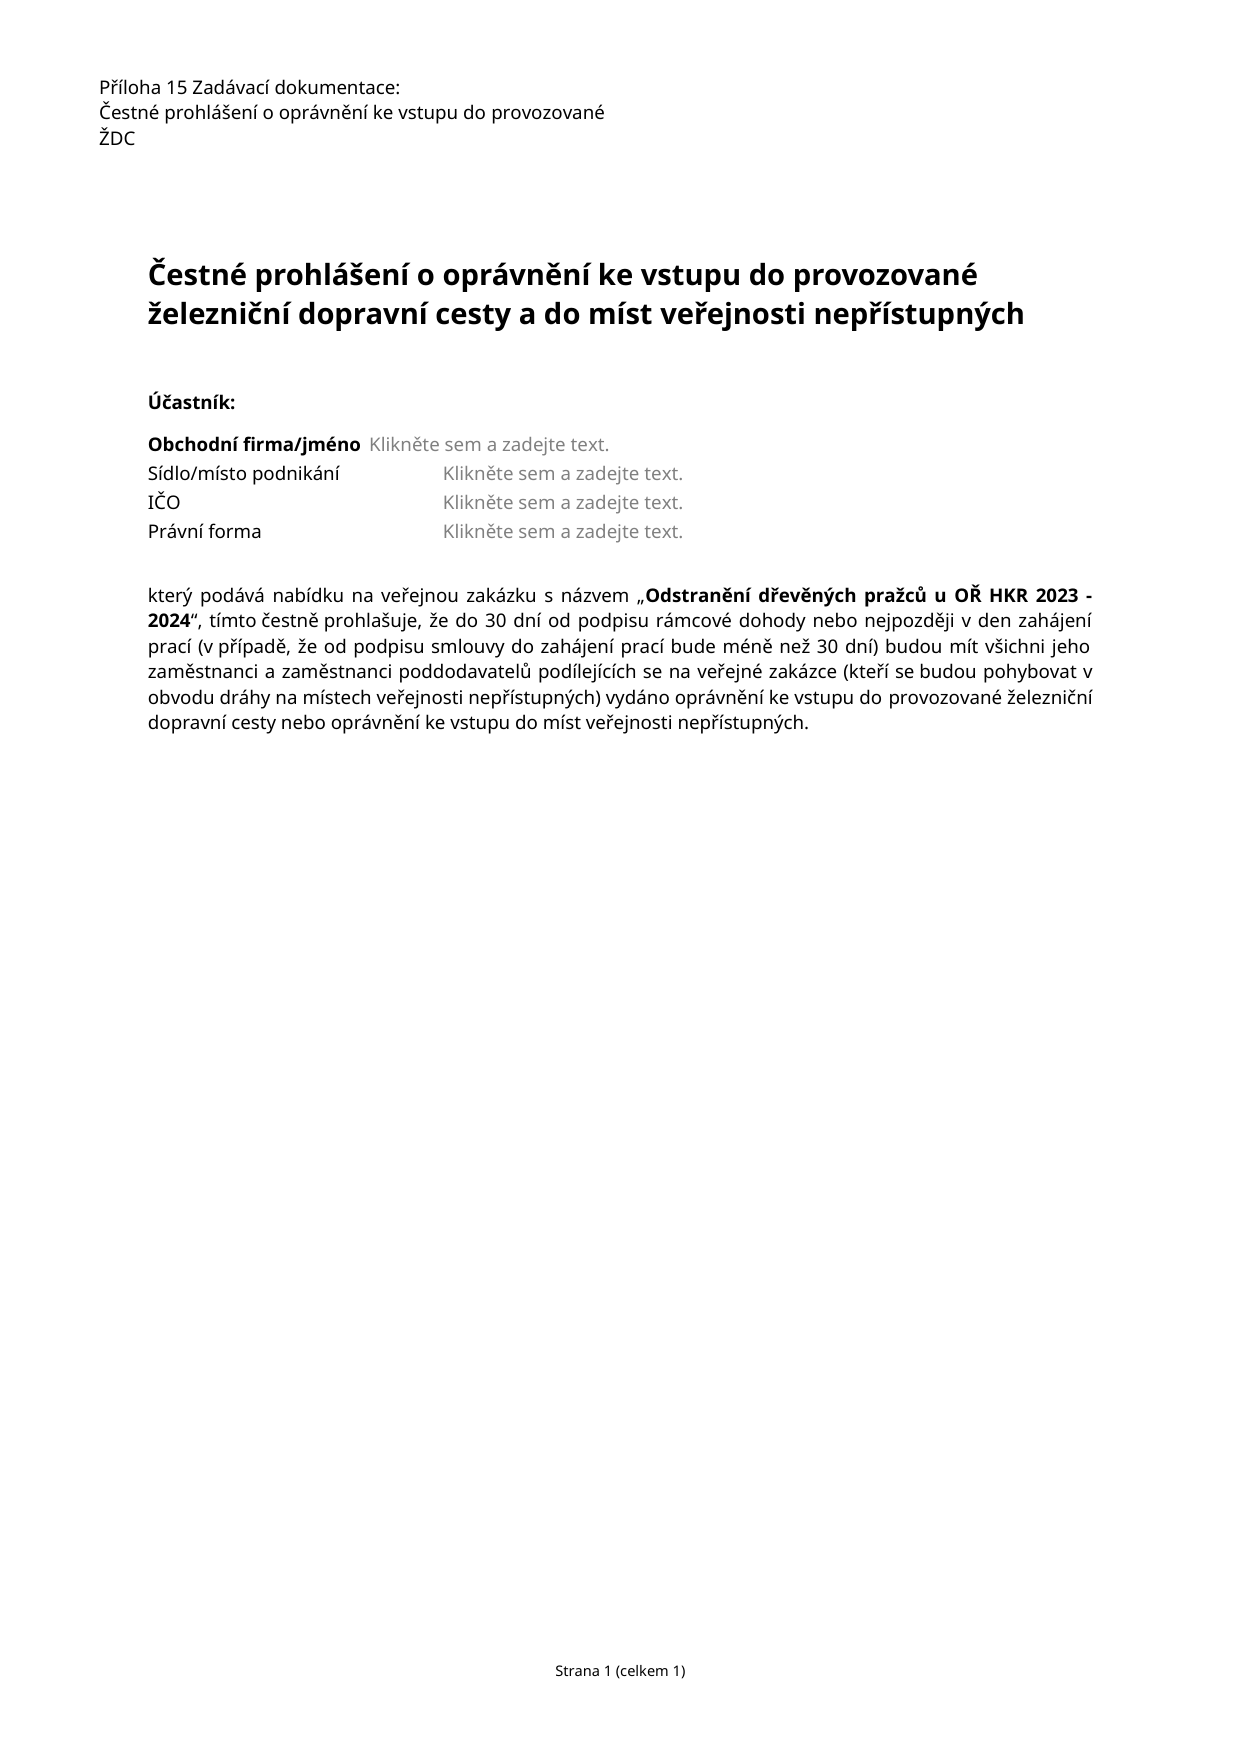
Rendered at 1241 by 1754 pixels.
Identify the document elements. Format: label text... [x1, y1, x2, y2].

text Právní forma [148, 515, 1093, 544]
title Čestné prohlášení o oprávnění ke vstupu do provozované železniční dopravní cesty a do míst veřejnosti nepřístupných [148, 254, 1093, 333]
text který podává nabídku na veřejnou zakázku s názvem „Odstranění dřevěných pražců u OŘ HKR 2023 - 2024“, tímto čestně prohlašuje, že do 30 dní od podpisu rámcové dohody nebo nejpozději v den zahájení prací (v případě, že od podpisu smlouvy do zahájení prací bude méně než 30 dní) budou mít všichni jeho zaměstnanci a zaměstnanci poddodavatelů podílejících se na veřejné zakázce (kteří se budou pohybovat v obvodu dráhy na místech veřejnosti nepřístupných) vydáno oprávnění ke vstupu do provozované železniční dopravní cesty nebo oprávnění ke vstupu do míst veřejnosti nepřístupných. [148, 582, 1093, 735]
text Sídlo/místo podnikání [148, 457, 1093, 486]
text Obchodní firma/jméno [148, 428, 1093, 457]
text Účastník: [148, 384, 1093, 416]
text IČO [148, 486, 1093, 515]
